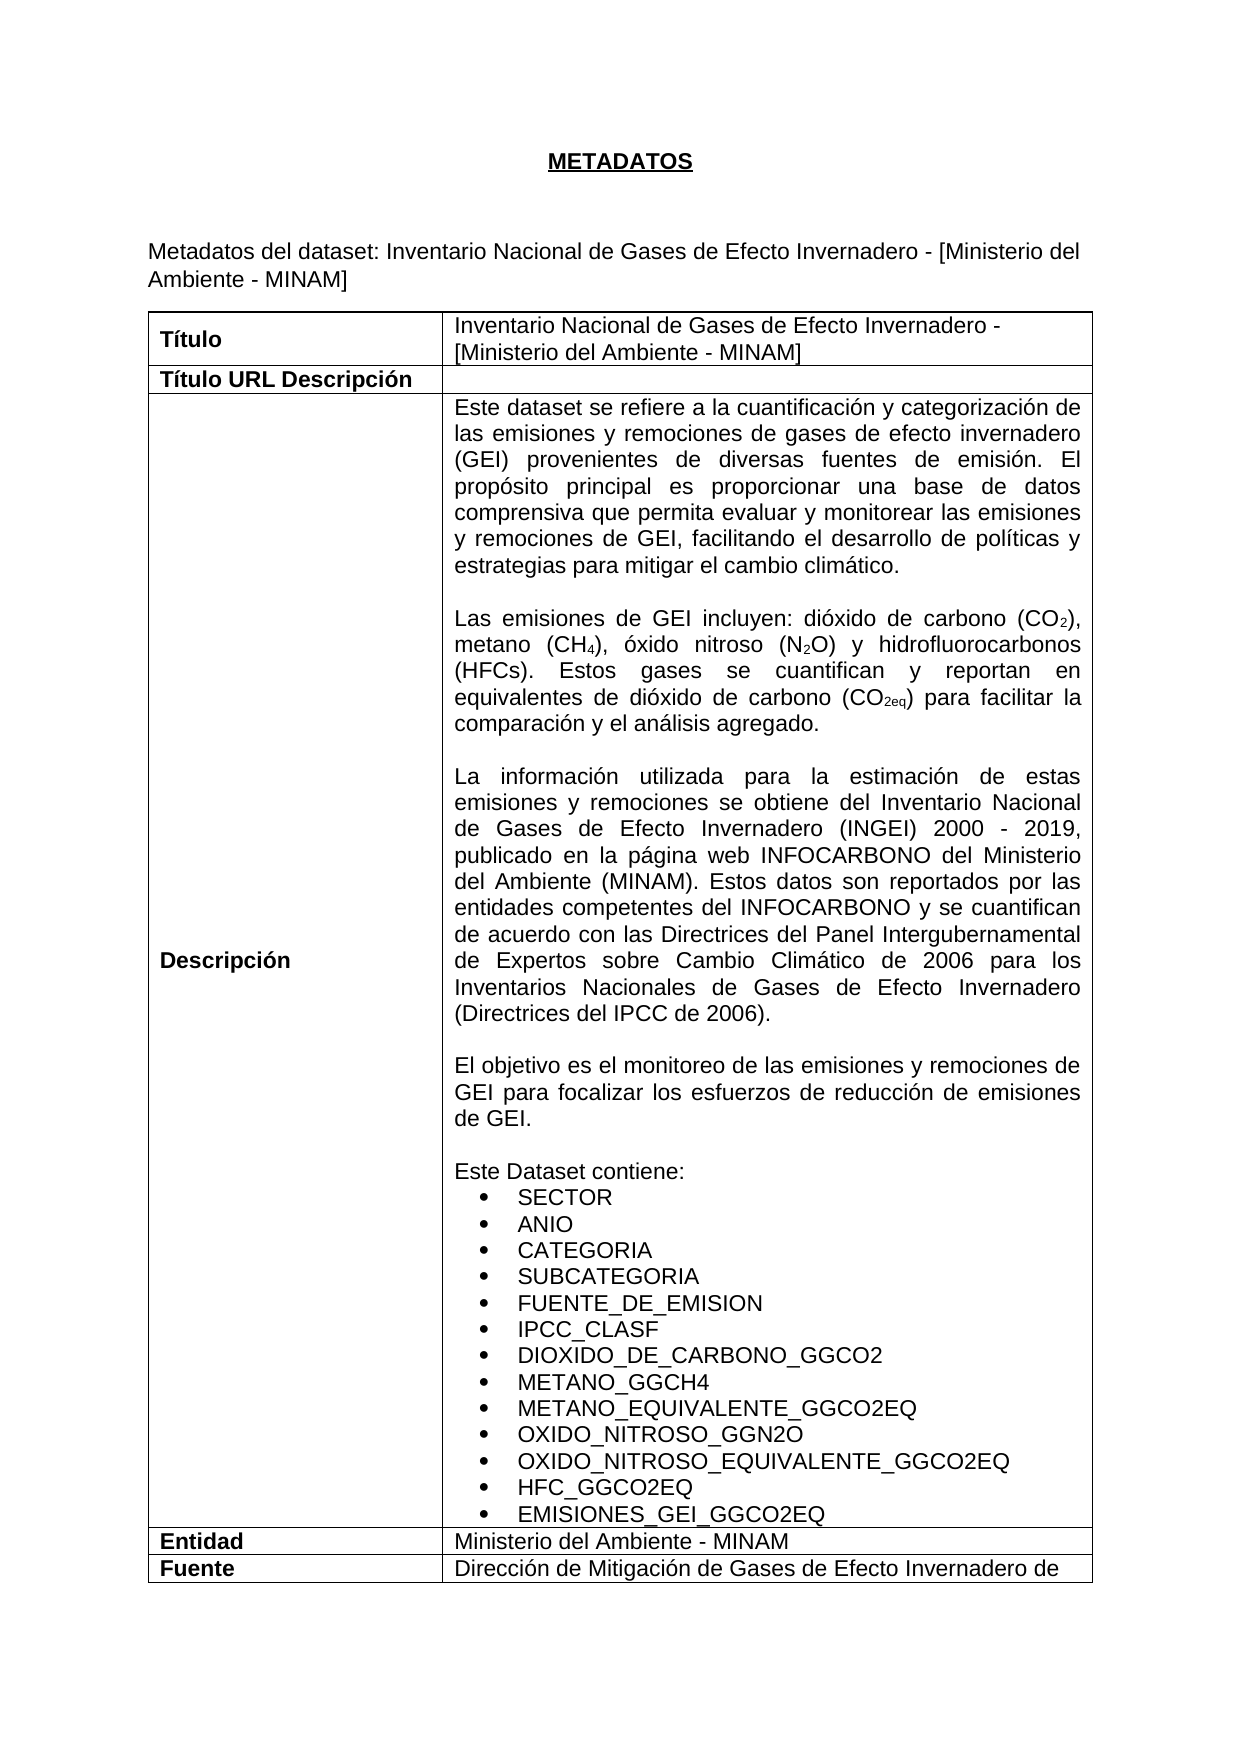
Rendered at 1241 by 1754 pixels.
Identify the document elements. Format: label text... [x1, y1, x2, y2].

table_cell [443, 1555, 1092, 1582]
table_cell Descripción [149, 394, 442, 1527]
text METADATOS [148, 148, 1092, 174]
table_header Título [149, 313, 442, 365]
text Metadatos del dataset: Inventario Nacional de Gases de Efecto Invernadero - [Ministerio del Ambiente - MINAM] [148, 238, 1092, 293]
table_cell Título URL Descripción [149, 366, 442, 393]
table_header Inventario Nacional de Gases de Efecto Invernadero - [Ministerio del Ambiente - MINAM] [443, 313, 1092, 365]
table_cell Este dataset se refiere a la cuantificación y categorización de las emisiones y remociones de gases de efecto invernadero (GEI) provenientes de diversas fuentes de emisión. El propósito principal es proporcionar una base de datos comprensiva que permita evaluar y monitorear las emisiones y remociones de GEI, facilitando el desarrollo de políticas y estrategias para mitigar el cambio climático. Las emisiones de GEI incluyen: dióxido de carbono (CO2), metano (CH4), óxido nitroso (N2O) y hidrofluorocarbonos (HFCs). Estos gases se cuantifican y reportan en equivalentes de dióxido de carbono (CO2eq) para facilitar la comparación y el análisis agregado. La información utilizada para la estimación de estas emisiones y remociones se obtiene del Inventario Nacional de Gases de Efecto Invernadero (INGEI) 2000 - 2019, publicado en la página web INFOCARBONO del Ministerio del Ambiente (MINAM). Estos datos son reportados por las entidades competentes del INFOCARBONO y se cuantifican de acuerdo con las Directrices del Panel Intergubernamental de Expertos sobre Cambio Climático de 2006 para los Inventarios Nacionales de Gases de Efecto Invernadero (Directrices del IPCC de 2006). El objetivo es el monitoreo de las emisiones y remociones de GEI para focalizar los esfuerzos de reducción de emisiones de GEI. Este Dataset contiene: SECTOR ANIO CATEGORIA SUBCATEGORIA FUENTE_DE_EMISION IPCC_CLASF DIOXIDO_DE_CARBONO_GGCO2 METANO_GGCH4 METANO_EQUIVALENTE_GGCO2EQ OXIDO_NITROSO_GGN2O OXIDO_NITROSO_EQUIVALENTE_GGCO2EQ HFC_GGCO2EQ EMISIONES_GEI_GGCO2EQ [443, 394, 1092, 1527]
table_cell Fuente [149, 1555, 442, 1582]
table_cell Ministerio del Ambiente - MINAM [443, 1528, 1092, 1554]
table_cell Entidad [149, 1528, 442, 1554]
table_cell [443, 366, 1092, 393]
